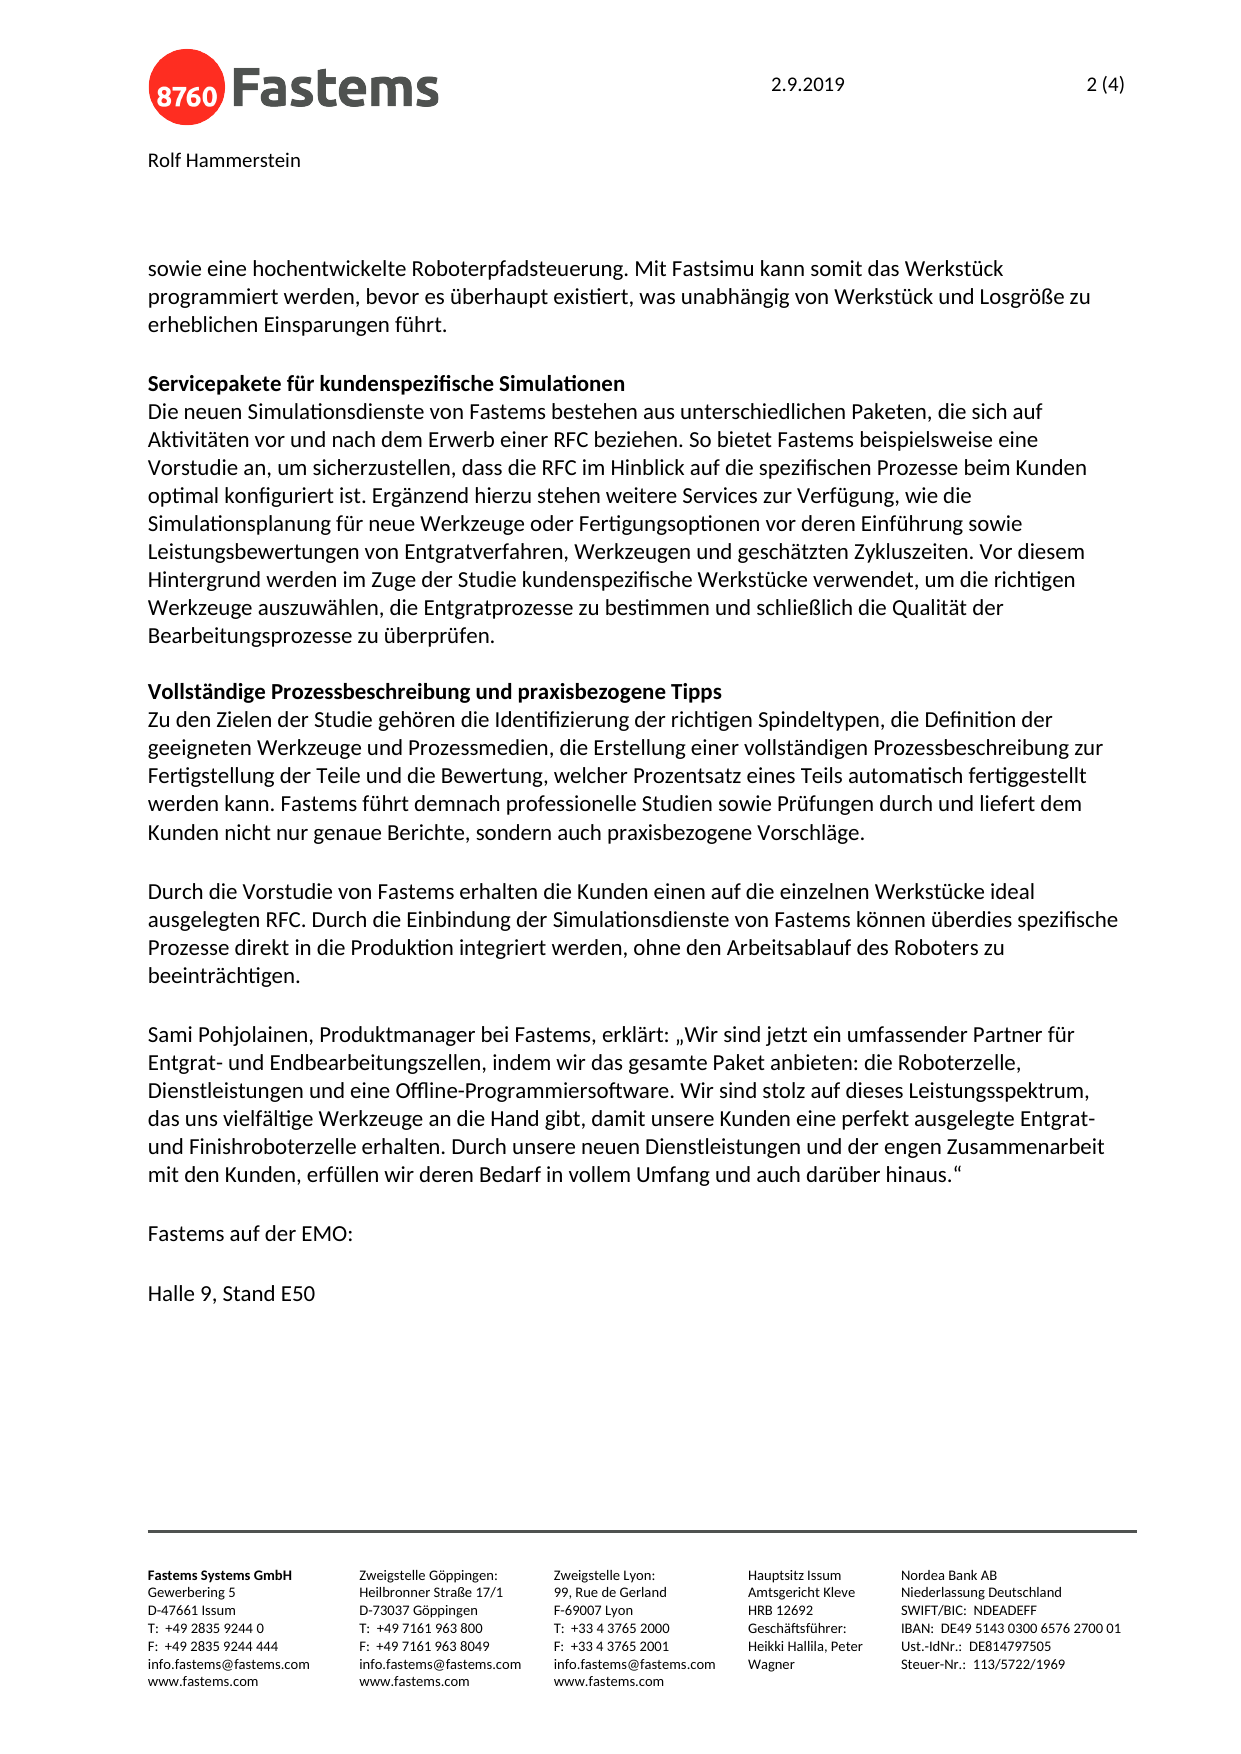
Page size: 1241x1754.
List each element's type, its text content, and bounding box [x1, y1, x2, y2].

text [148, 254, 1122, 338]
text Halle 9, Stand E50 [148, 1279, 1122, 1307]
text Fastems auf der EMO: [148, 1219, 1122, 1248]
picture [147, 47, 439, 127]
text Servicepakete für kundenspezifische Simulationen Die neuen Simulationsdienste von Fastems bestehen aus unterschiedlichen Paketen, die sich auf Aktivitäten vor und nach dem Erwerb einer RFC beziehen. So bietet Fastems beispielsweise eine Vorstudie an, um sicherzustellen, dass die RFC im Hinblick auf die spezifischen Prozesse beim Kunden optimal konfiguriert ist. Ergänzend hierzu stehen weitere Services zur Verfügung, wie die Simulationsplanung für neue Werkzeuge oder Fertigungsoptionen vor deren Einführung sowie Leistungsbewertungen von Entgratverfahren, Werkzeugen und geschätzten Zykluszeiten. Vor diesem Hintergrund werden im Zuge der Studie kundenspezifische Werkstücke verwendet, um die richtigen Werkzeuge auszuwählen, die Entgratprozesse zu bestimmen und schließlich die Qualität der Bearbeitungsprozesse zu überprüfen. Vollständige Prozessbeschreibung und praxisbezogene Tipps Zu den Zielen der Studie gehören die Identifizierung der richtigen Spindeltypen, die Definition der geeigneten Werkzeuge und Prozessmedien, die Erstellung einer vollständigen Prozessbeschreibung zur Fertigstellung der Teile und die Bewertung, welcher Prozentsatz eines Teils automatisch fertiggestellt werden kann. Fastems führt demnach professionelle Studien sowie Prüfungen durch und liefert dem Kunden nicht nur genaue Berichte, sondern auch praxisbezogene Vorschläge. [148, 369, 1122, 846]
text Durch die Vorstudie von Fastems erhalten die Kunden einen auf die einzelnen Werkstücke ideal ausgelegten RFC. Durch die Einbindung der Simulationsdienste von Fastems können überdies spezifische Prozesse direkt in die Produktion integriert werden, ohne den Arbeitsablauf des Roboters zu beeinträchtigen. [148, 877, 1122, 989]
text Sami Pohjolainen, Produktmanager bei Fastems, erklärt: „Wir sind jetzt ein umfassender Partner für Entgrat- und Endbearbeitungszellen, indem wir das gesamte Paket anbieten: die Roboterzelle, Dienstleistungen und eine Offline-Programmiersoftware. Wir sind stolz auf dieses Leistungsspektrum, das uns vielfältige Werkzeuge an die Hand gibt, damit unsere Kunden eine perfekt ausgelegte Entgrat- und Finishroboterzelle erhalten. Durch unsere neuen Dienstleistungen und der engen Zusammenarbeit mit den Kunden, erfüllen wir deren Bedarf in vollem Umfang und auch darüber hinaus.“ [148, 1020, 1122, 1188]
